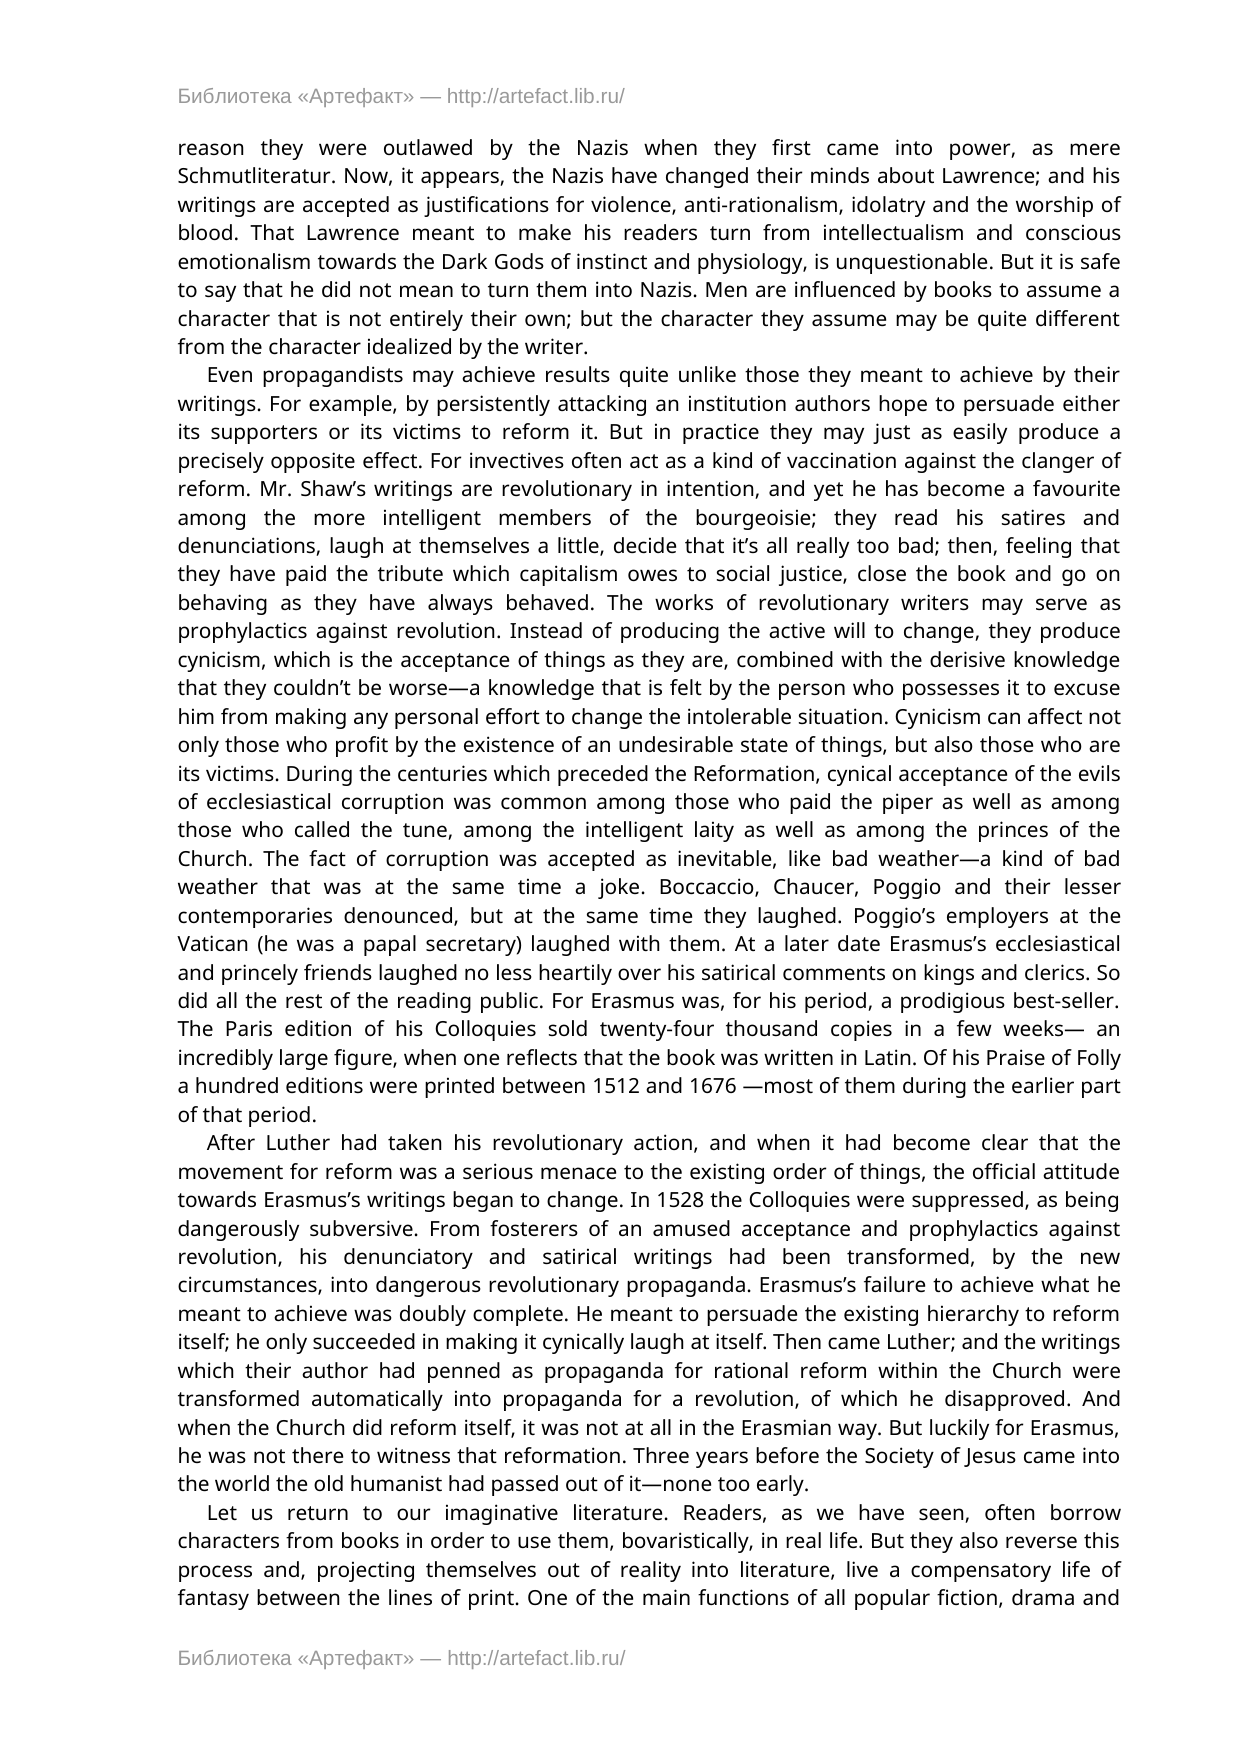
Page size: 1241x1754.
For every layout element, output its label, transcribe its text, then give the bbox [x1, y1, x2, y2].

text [177, 133, 1122, 361]
text After Luther had taken his revolutionary action, and when it had become clear that the movement for reform was a serious menace to the existing order of things, the official attitude towards Erasmus’s writings began to change. In 1528 the Colloquies were suppressed, as being dangerously subversive. From fosterers of an amused acceptance and prophylactics against revolution, his denunciatory and satirical writings had been transformed, by the new circumstances, into dangerous revolutionary propaganda. Erasmus’s failure to achieve what he meant to achieve was doubly complete. He meant to persuade the existing hierarchy to reform itself; he only succeeded in making it cynically laugh at itself. Then came Luther; and the writings which their author had penned as propaganda for rational reform within the Church were transformed automatically into propaganda for a revolution, of which he disapproved. And when the Church did reform itself, it was not at all in the Erasmian way. But luckily for Erasmus, he was not there to witness that reformation. Three years before the Society of Jesus came into the world the old humanist had passed out of it—none too early. [177, 1128, 1122, 1498]
text Even propagandists may achieve results quite unlike those they meant to achieve by their writings. For example, by persistently attacking an institution authors hope to persuade either its supporters or its victims to reform it. But in practice they may just as easily produce a precisely opposite effect. For invectives often act as a kind of vaccination against the clanger of reform. Mr. Shaw’s writings are revolutionary in intention, and yet he has become a favourite among the more intelligent members of the bourgeoisie; they read his satires and denunciations, laugh at themselves a little, decide that it’s all really too bad; then, feeling that they have paid the tribute which capitalism owes to social justice, close the book and go on behaving as they have always behaved. The works of revolutionary writers may serve as prophylactics against revolution. Instead of producing the active will to change, they produce cynicism, which is the acceptance of things as they are, combined with the derisive knowledge that they couldn’t be worse—a knowledge that is felt by the person who possesses it to excuse him from making any personal effort to change the intolerable situation. Cynicism can affect not only those who profit by the existence of an undesirable state of things, but also those who are its victims. During the centuries which preceded the Reformation, cynical acceptance of the evils of ecclesiastical corruption was common among those who paid the piper as well as among those who called the tune, among the intelligent laity as well as among the princes of the Church. The fact of corruption was accepted as inevitable, like bad weather—a kind of bad weather that was at the same time a joke. Boccaccio, Chaucer, Poggio and their lesser contemporaries denounced, but at the same time they laughed. Poggio’s employers at the Vatican (he was a papal secretary) laughed with them. At a later date Erasmus’s ecclesiastical and princely friends laughed no less heartily over his satirical comments on kings and clerics. So did all the rest of the reading public. For Erasmus was, for his period, a prodigious best-seller. The Paris edition of his Colloquies sold twenty-four thousand copies in a few weeks— an incredibly large figure, when one reflects that the book was written in Latin. Of his Praise of Folly a hundred editions were printed between 1512 and 1676 —most of them during the earlier part of that period. [177, 361, 1122, 1128]
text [177, 1498, 1122, 1612]
